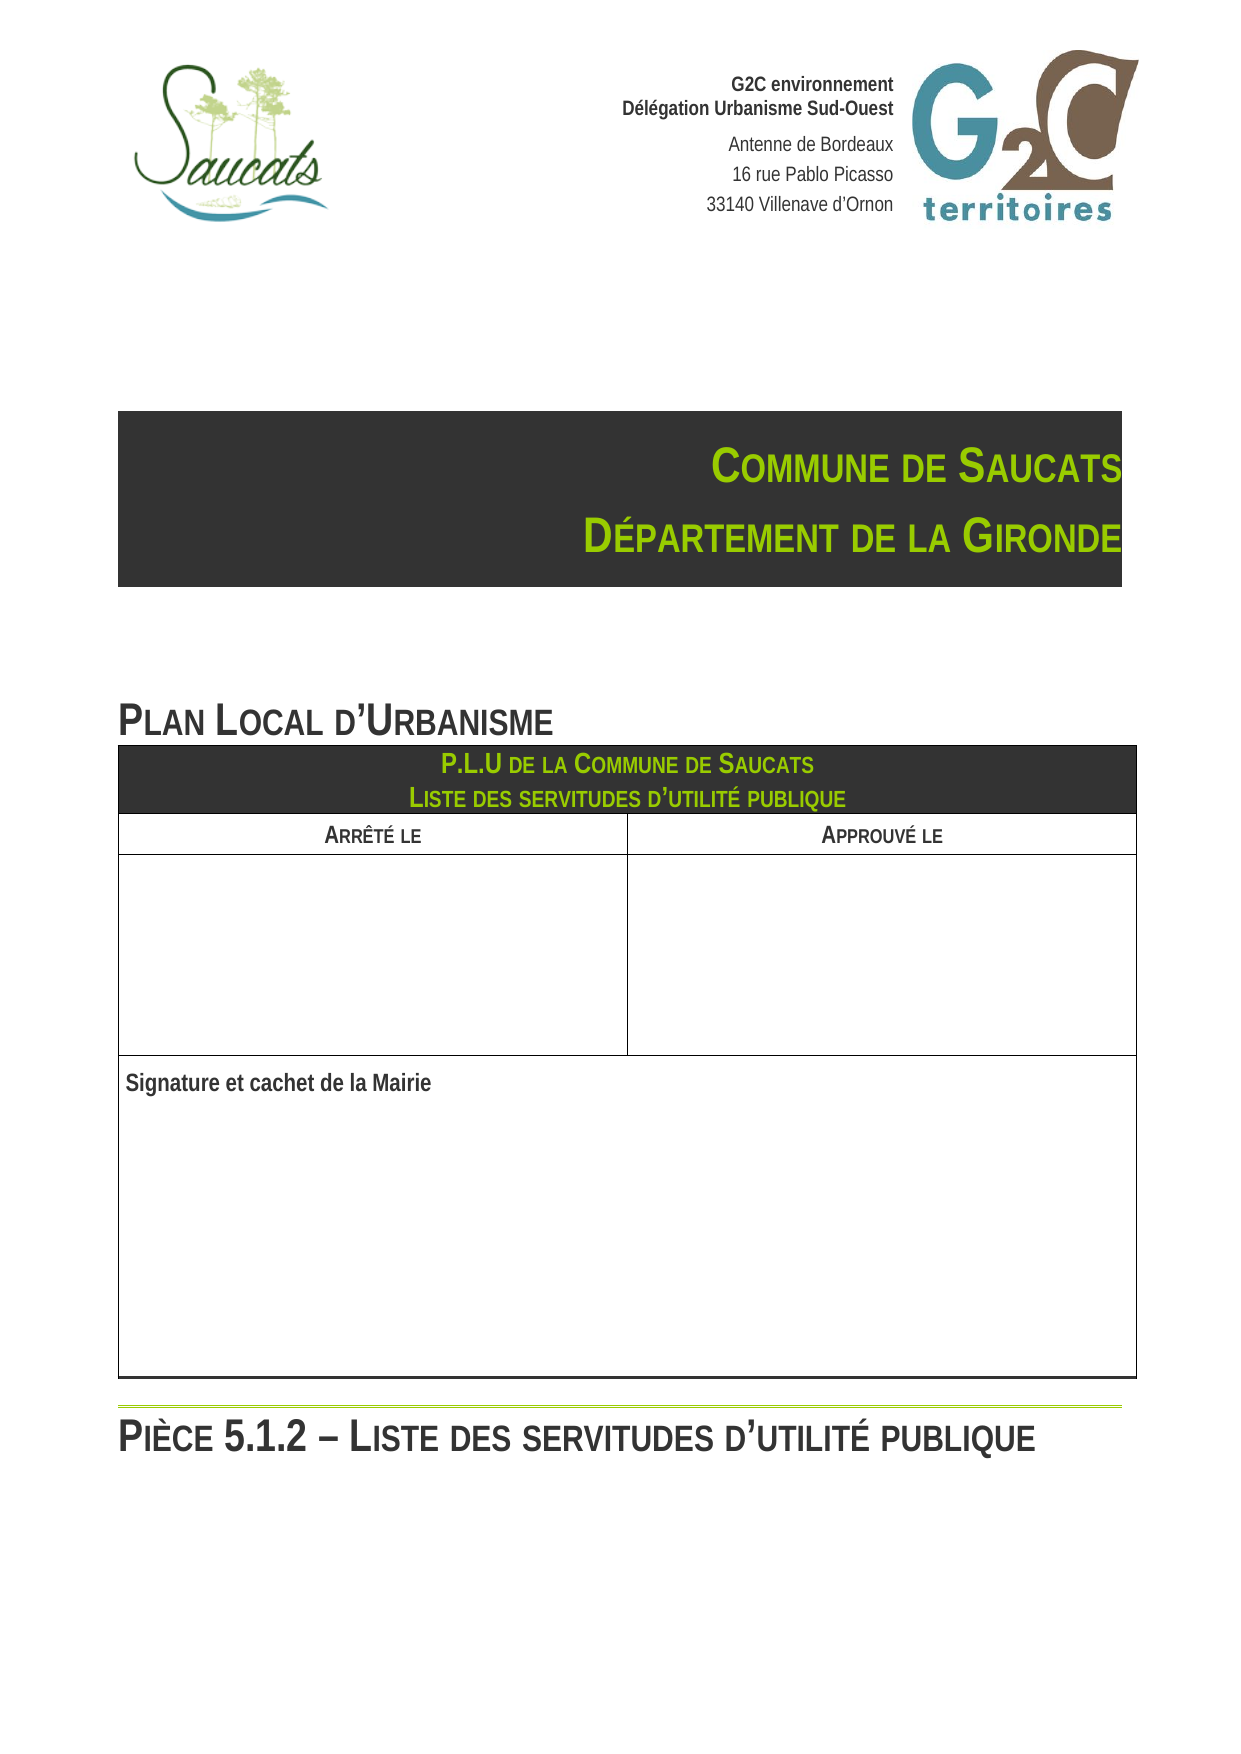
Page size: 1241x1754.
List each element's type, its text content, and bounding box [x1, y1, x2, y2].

text Plan Local d’Urbanisme [118, 693, 1122, 745]
text G2C environnement [342, 72, 912, 96]
text Commune de Saucats [118, 436, 1122, 493]
text Antenne de Bordeaux [342, 132, 912, 156]
text 16 rue Pablo Picasso [342, 162, 912, 186]
picture [912, 50, 1139, 229]
table_cell [628, 855, 1136, 1055]
table_cell Arrêté le [119, 814, 627, 854]
text Délégation Urbanisme Sud-Ouest [342, 96, 912, 119]
text Département de la Gironde [118, 506, 1122, 563]
text 33140 Villenave d’Ornon [342, 192, 912, 216]
table_header P.L.U de la Commune de Saucats Liste des servitudes d’utilité publique [119, 746, 1136, 813]
table_cell Approuvé le [628, 814, 1136, 854]
text Pièce 5.1.2 – Liste des servitudes d’utilité publique [118, 1408, 1122, 1461]
table_cell Signature et cachet de la Mairie [119, 1056, 1136, 1376]
table_cell [119, 855, 627, 1055]
picture [118, 57, 342, 230]
